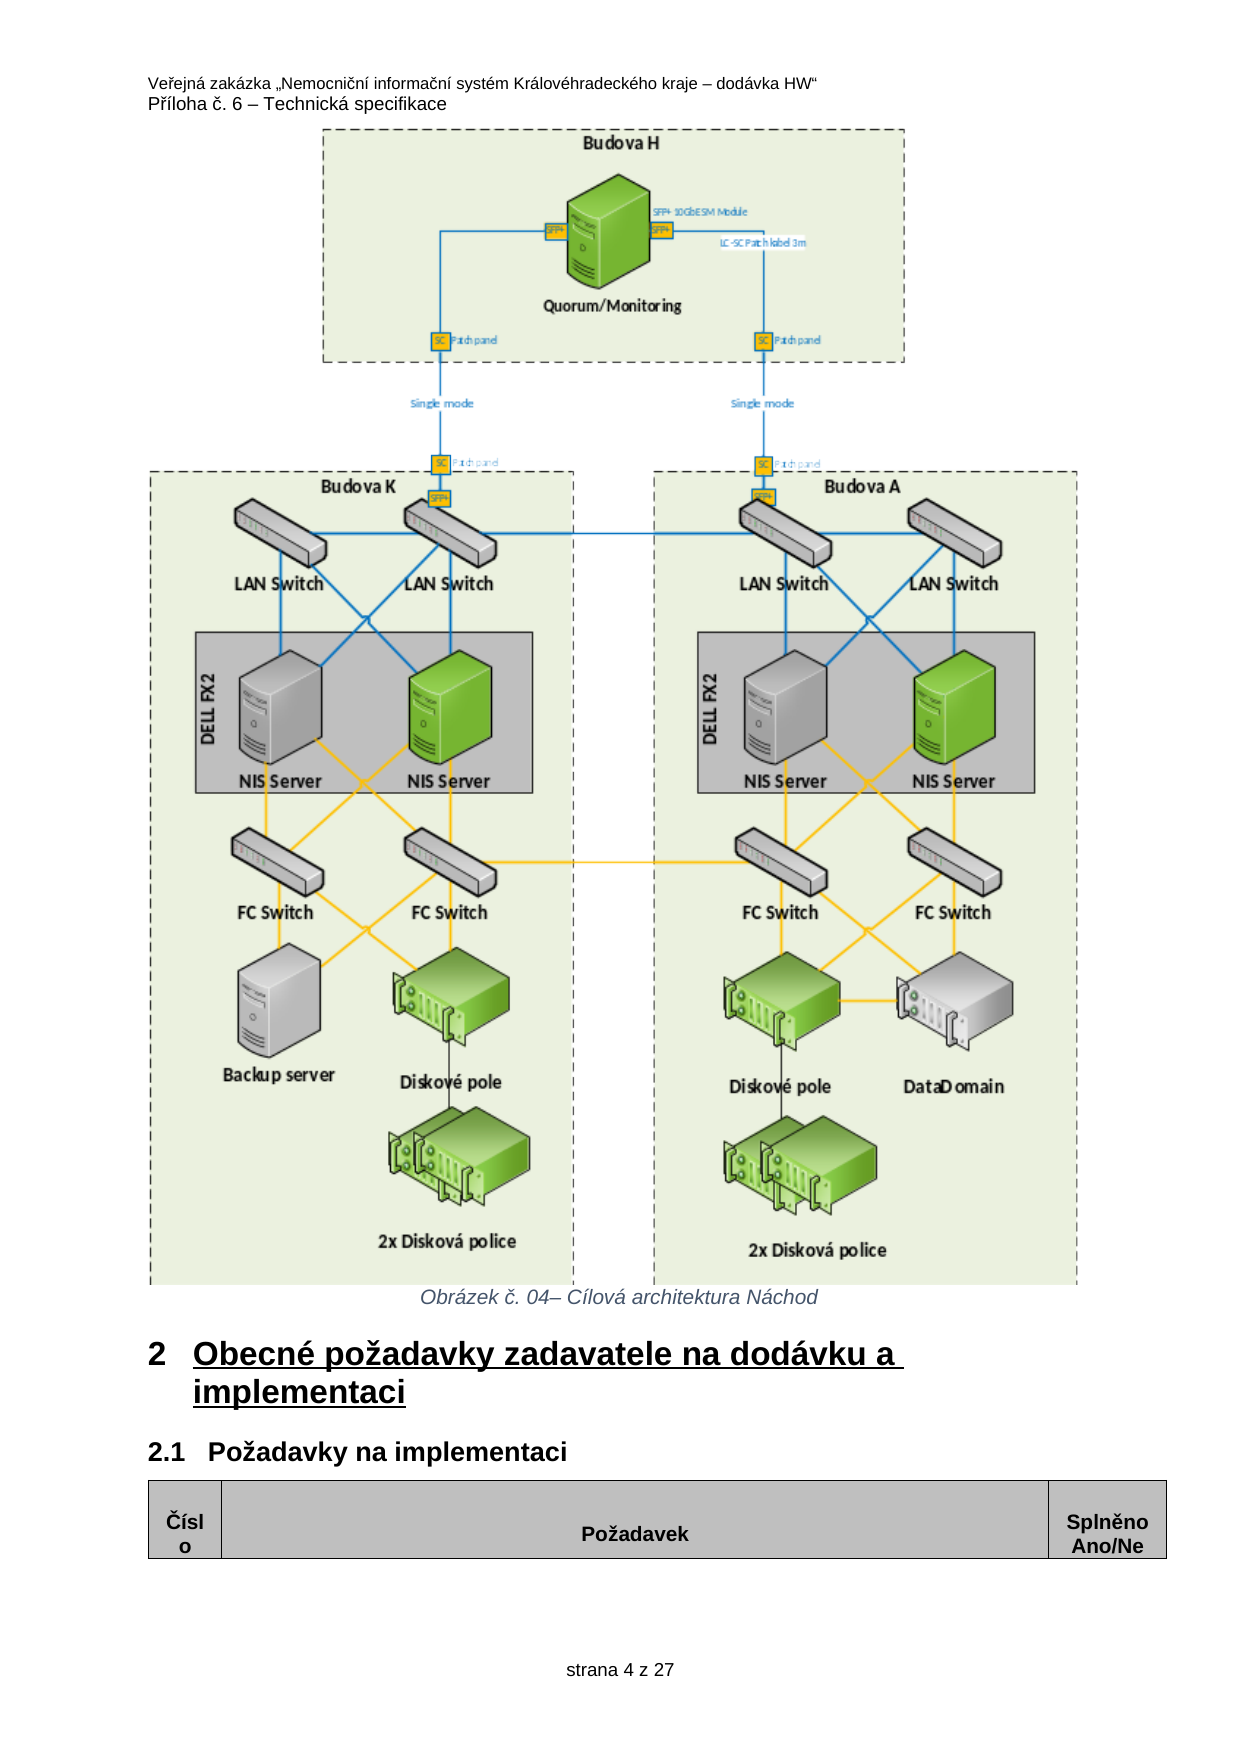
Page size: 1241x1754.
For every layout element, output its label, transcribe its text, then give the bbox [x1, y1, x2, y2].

table_header Splněno Ano/Ne [1049, 1481, 1166, 1558]
table_header Požadavek [222, 1481, 1048, 1558]
subtitle Obecné požadavky zadavatele na dodávku a implementaci [148, 1334, 1092, 1411]
subtitle Požadavky na implementaci [148, 1436, 1092, 1467]
text Obrázek č. 04– Cílová architektura Náchod [148, 1285, 1092, 1309]
table_header Číslo [149, 1481, 221, 1558]
